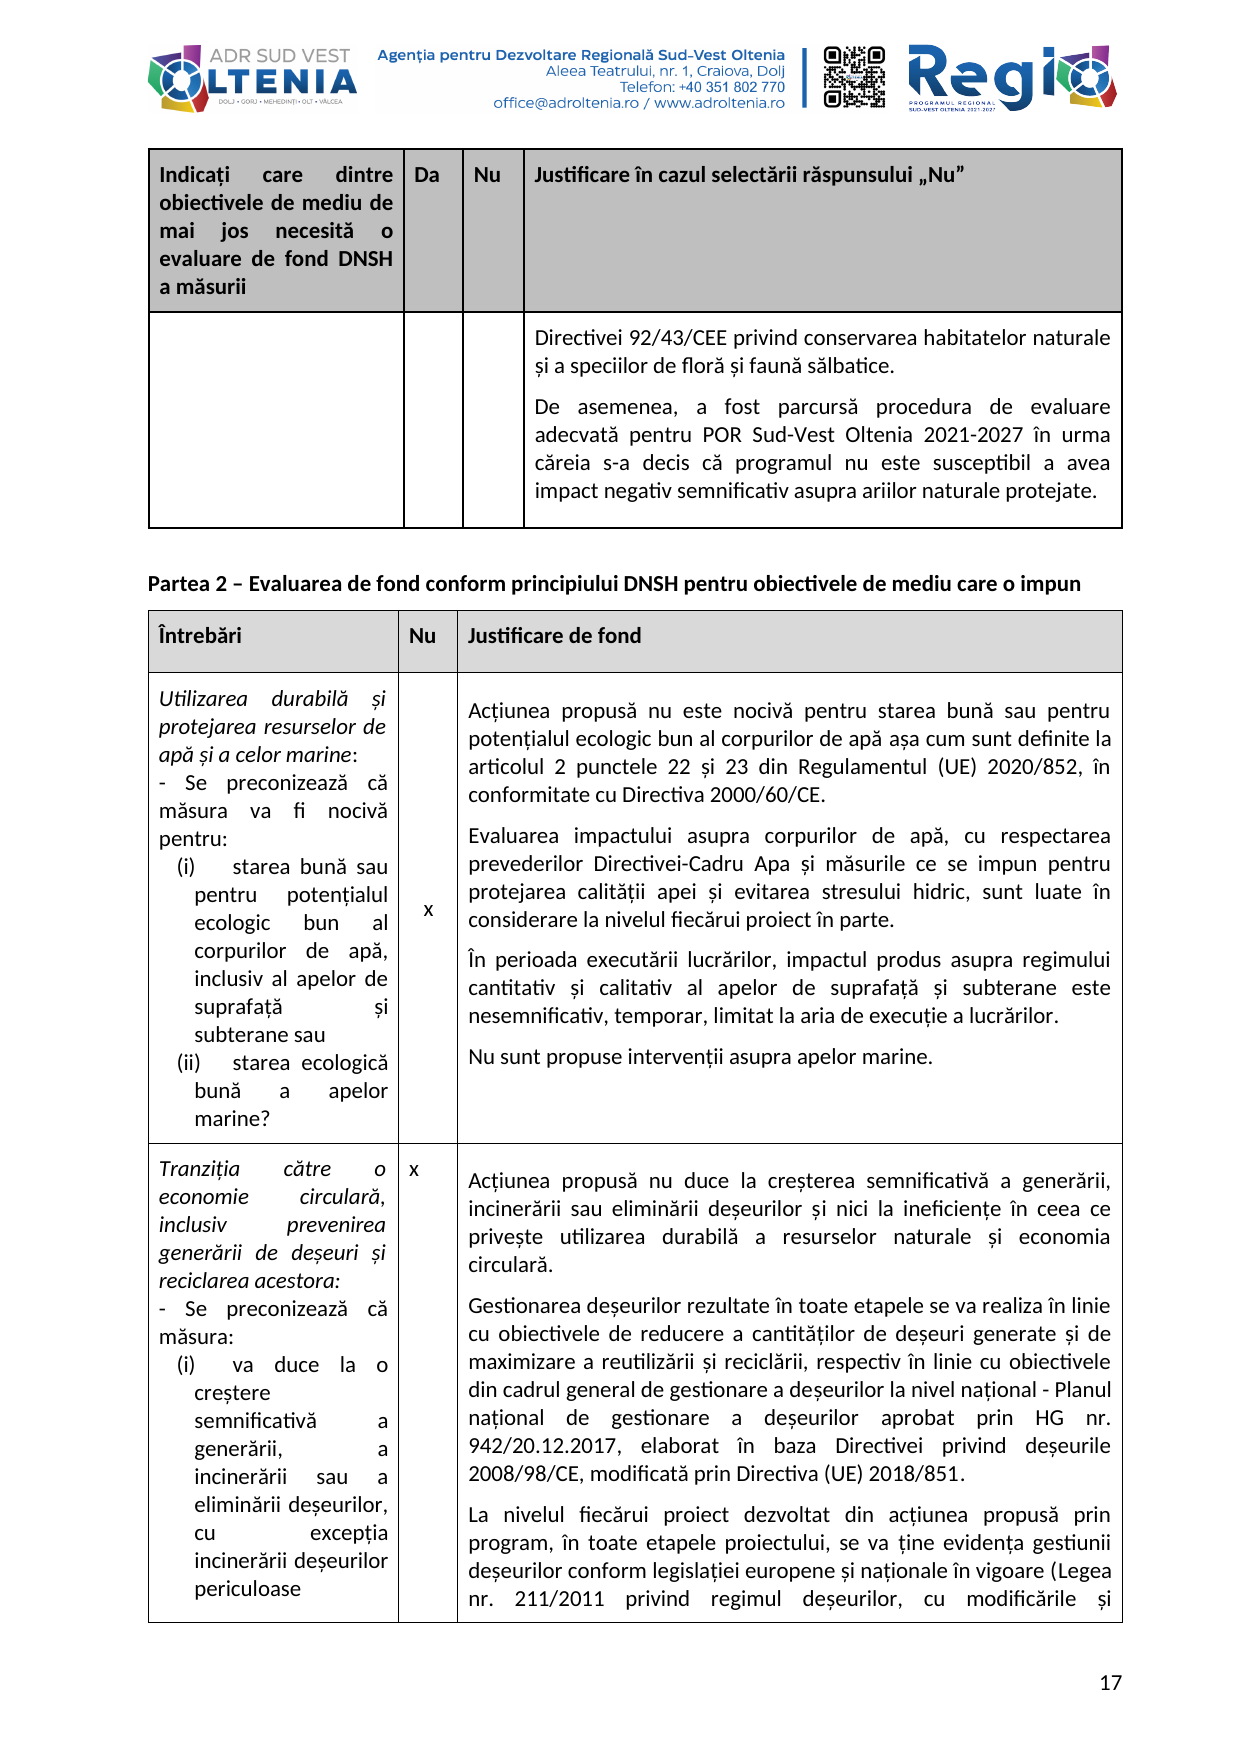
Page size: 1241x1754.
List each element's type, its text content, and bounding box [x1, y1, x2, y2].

table_header Nu [464, 150, 523, 311]
picture [147, 44, 358, 114]
table_header Da [405, 150, 462, 311]
table_cell [405, 313, 462, 527]
table_header Întrebări [149, 611, 398, 672]
table_header Justificare în cazul selectării răspunsului „Nu” [525, 150, 1121, 311]
table_header Indicați care dintre obiectivele de mediu de mai jos necesită o evaluare de fond DNSH a măsurii [150, 150, 403, 311]
text Partea 2 – Evaluarea de fond conform principiului DNSH pentru obiectivele de mediu care o impun [148, 569, 1122, 597]
table_header Nu [399, 611, 457, 672]
table_cell x [399, 673, 457, 1142]
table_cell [525, 313, 1121, 527]
picture [907, 44, 1118, 114]
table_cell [149, 1144, 398, 1622]
table_header Justificare de fond [458, 611, 1122, 672]
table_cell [458, 1144, 1122, 1622]
table_cell Acțiunea propusă nu este nocivă pentru starea bună sau pentru potențialul ecologic bun al corpurilor de apă aşa cum sunt definite la articolul 2 punctele 22 și 23 din Regulamentul (UE) 2020/852, în conformitate cu Directiva 2000/60/CE. Evaluarea impactului asupra corpurilor de apă, cu respectarea prevederilor Directivei-Cadru Apa și măsurile ce se impun pentru protejarea calității apei și evitarea stresului hidric, sunt luate în considerare la nivelul fiecărui proiect în parte. În perioada executării lucrărilor, impactul produs asupra regimului cantitativ și calitativ al apelor de suprafață și subterane este nesemnificativ, temporar, limitat la aria de execuție a lucrărilor. Nu sunt propuse intervenții asupra apelor marine. [458, 673, 1122, 1142]
table_cell Utilizarea durabilă și protejarea resurselor de apă și a celor marine: - Se preconizează că măsura va fi nocivă pentru: starea bună sau pentru potențialul ecologic bun al corpurilor de apă, inclusiv al apelor de suprafață și subterane sau starea ecologică bună a apelor marine? [149, 673, 398, 1142]
table_cell x [399, 1144, 457, 1622]
table_cell x [464, 313, 523, 527]
picture [375, 44, 890, 114]
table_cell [150, 313, 403, 527]
